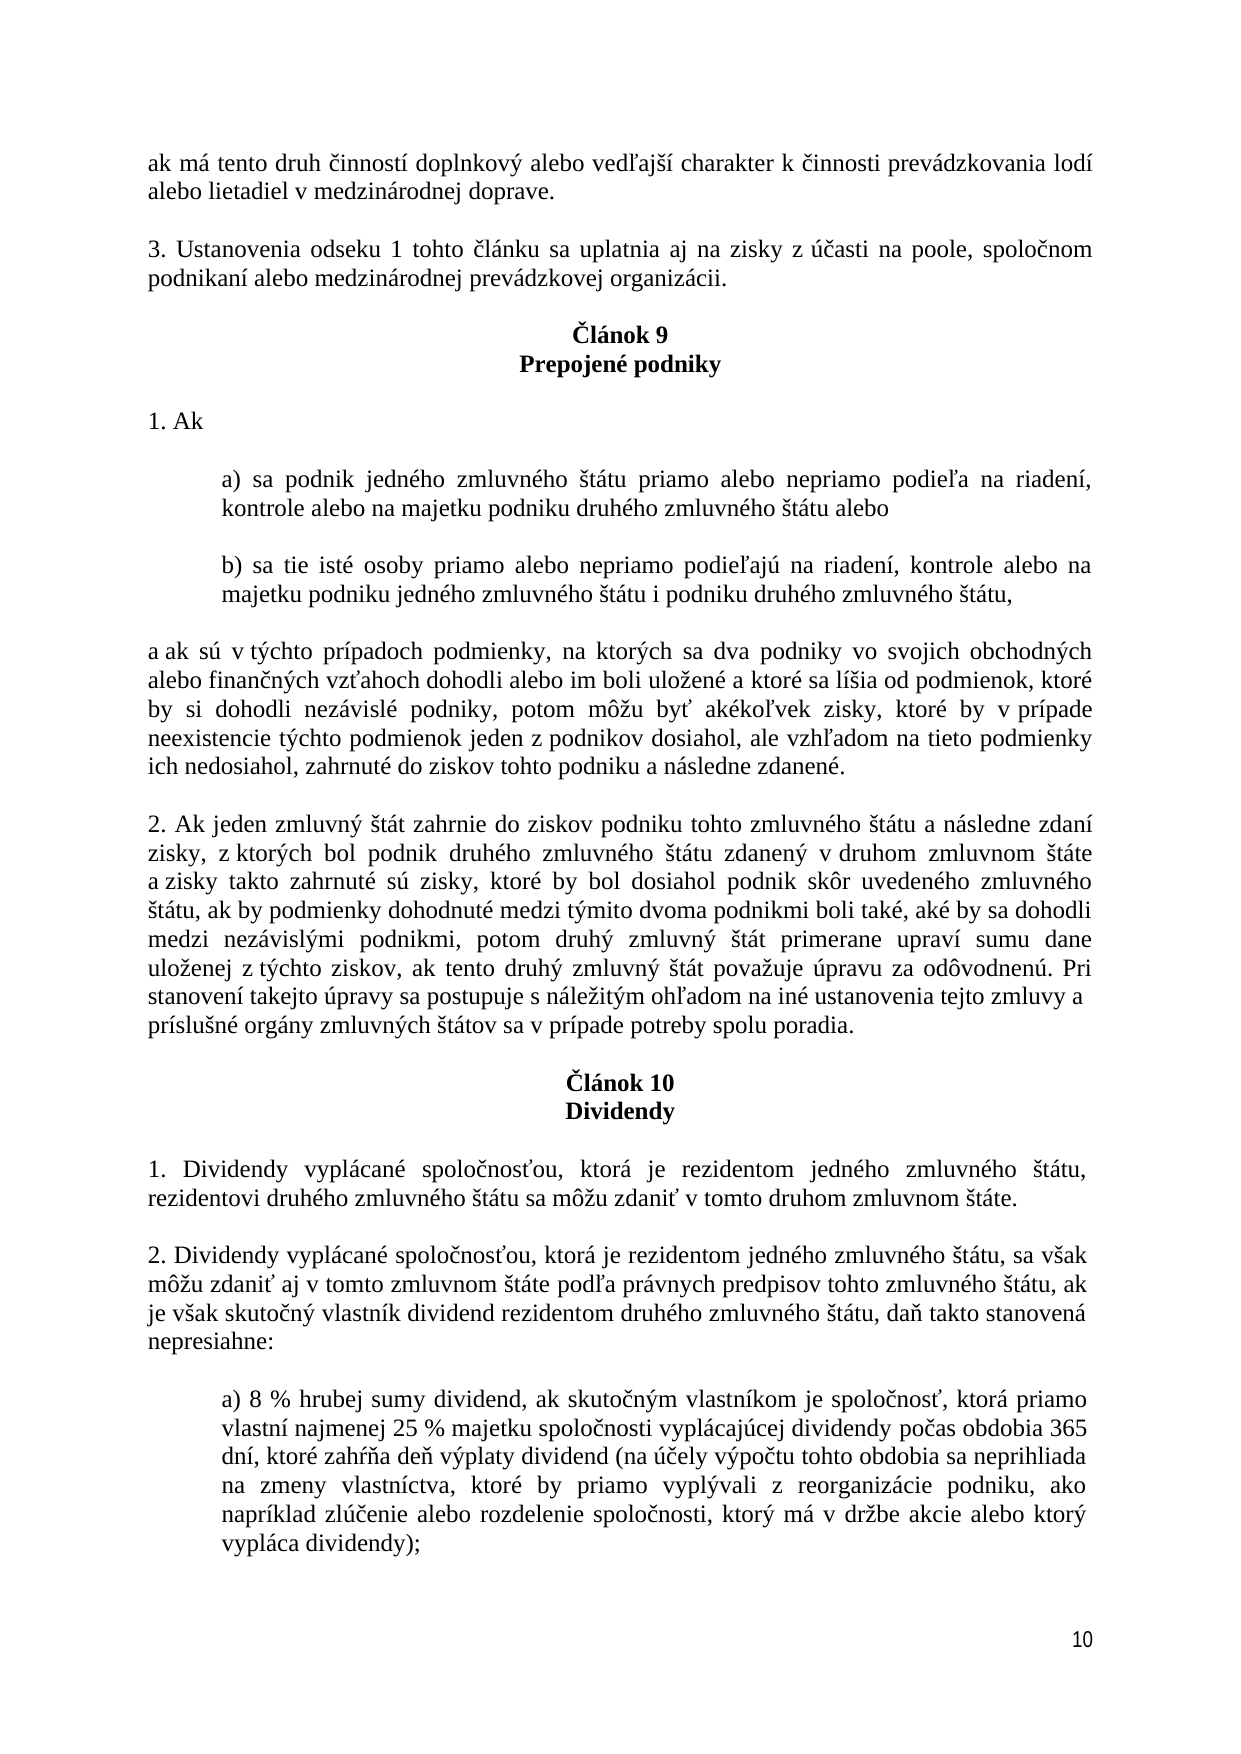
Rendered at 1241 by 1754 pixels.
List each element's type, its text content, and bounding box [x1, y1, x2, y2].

text a ak sú v týchto prípadoch podmienky, na ktorých sa dva podniky vo svojich obchodných alebo finančných vzťahoch dohodli alebo im boli uložené a ktoré sa líšia od podmienok, ktoré by si dohodli nezávislé podniky, potom môžu byť akékoľvek zisky, ktoré by v prípade neexistencie týchto podmienok jeden z podnikov dosiahol, ale vzhľadom na tieto podmienky ich nedosiahol, zahrnuté do ziskov tohto podniku a následne zdanené. [148, 636, 1093, 780]
text 3. Ustanovenia odseku 1 tohto článku sa uplatnia aj na zisky z účasti na poole, spoločnom podnikaní alebo medzinárodnej prevádzkovej organizácii. [148, 234, 1093, 291]
text a) 8 % hrubej sumy dividend, ak skutočným vlastníkom je spoločnosť, ktorá priamo vlastní najmenej 25 % majetku spoločnosti vyplácajúcej dividendy počas obdobia 365 dní, ktoré zahŕňa deň výplaty dividend (na účely výpočtu tohto obdobia sa neprihliada na zmeny vlastníctva, ktoré by priamo vyplývali z reorganizácie podniku, ako napríklad zlúčenie alebo rozdelenie spoločnosti, ktorý má v držbe akcie alebo ktorý vypláca dividendy); [221, 1384, 1087, 1556]
text 2. Dividendy vyplácané spoločnosťou, ktorá je rezidentom jedného zmluvného štátu, sa však môžu zdaniť aj v tomto zmluvnom štáte podľa právnych predpisov tohto zmluvného štátu, ak je však skutočný vlastník dividend rezidentom druhého zmluvného štátu, daň takto stanovená nepresiahne: [148, 1240, 1087, 1355]
text Prepojené podniky [148, 349, 1093, 378]
text ak má tento druh činností doplnkový alebo vedľajší charakter k činnosti prevádzkovania lodí alebo lietadiel v medzinárodnej doprave. [148, 148, 1093, 205]
text b) sa tie isté osoby priamo alebo nepriamo podieľajú na riadení, kontrole alebo na majetku podniku jedného zmluvného štátu i podniku druhého zmluvného štátu, [221, 550, 1093, 608]
text Dividendy [148, 1096, 1093, 1125]
text 1. Dividendy vyplácané spoločnosťou, ktorá je rezidentom jedného zmluvného štátu, rezidentovi druhého zmluvného štátu sa môžu zdaniť v tomto druhom zmluvnom štáte. [148, 1154, 1087, 1211]
text 1. Ak [148, 406, 1093, 435]
text 2. Ak jeden zmluvný štát zahrnie do ziskov podniku tohto zmluvného štátu a následne zdaní zisky, z ktorých bol podnik druhého zmluvného štátu zdanený v druhom zmluvnom štáte a zisky takto zahrnuté sú zisky, ktoré by bol dosiahol podnik skôr uvedeného zmluvného štátu, ak by podmienky dohodnuté medzi týmito dvoma podnikmi boli také, aké by sa dohodli medzi nezávislými podnikmi, potom druhý zmluvný štát primerane upraví sumu dane uloženej z týchto ziskov, ak tento druhý zmluvný štát považuje úpravu za odôvodnenú. Pri stanovení takejto úpravy sa postupuje s náležitým ohľadom na iné ustanovenia tejto zmluvy a príslušné orgány zmluvných štátov sa v prípade potreby spolu poradia. [148, 809, 1093, 1039]
text Článok 10 [148, 1068, 1093, 1096]
text a) sa podnik jedného zmluvného štátu priamo alebo nepriamo podieľa na riadení, kontrole alebo na majetku podniku druhého zmluvného štátu alebo [221, 464, 1093, 521]
text Článok 9 [148, 320, 1093, 349]
